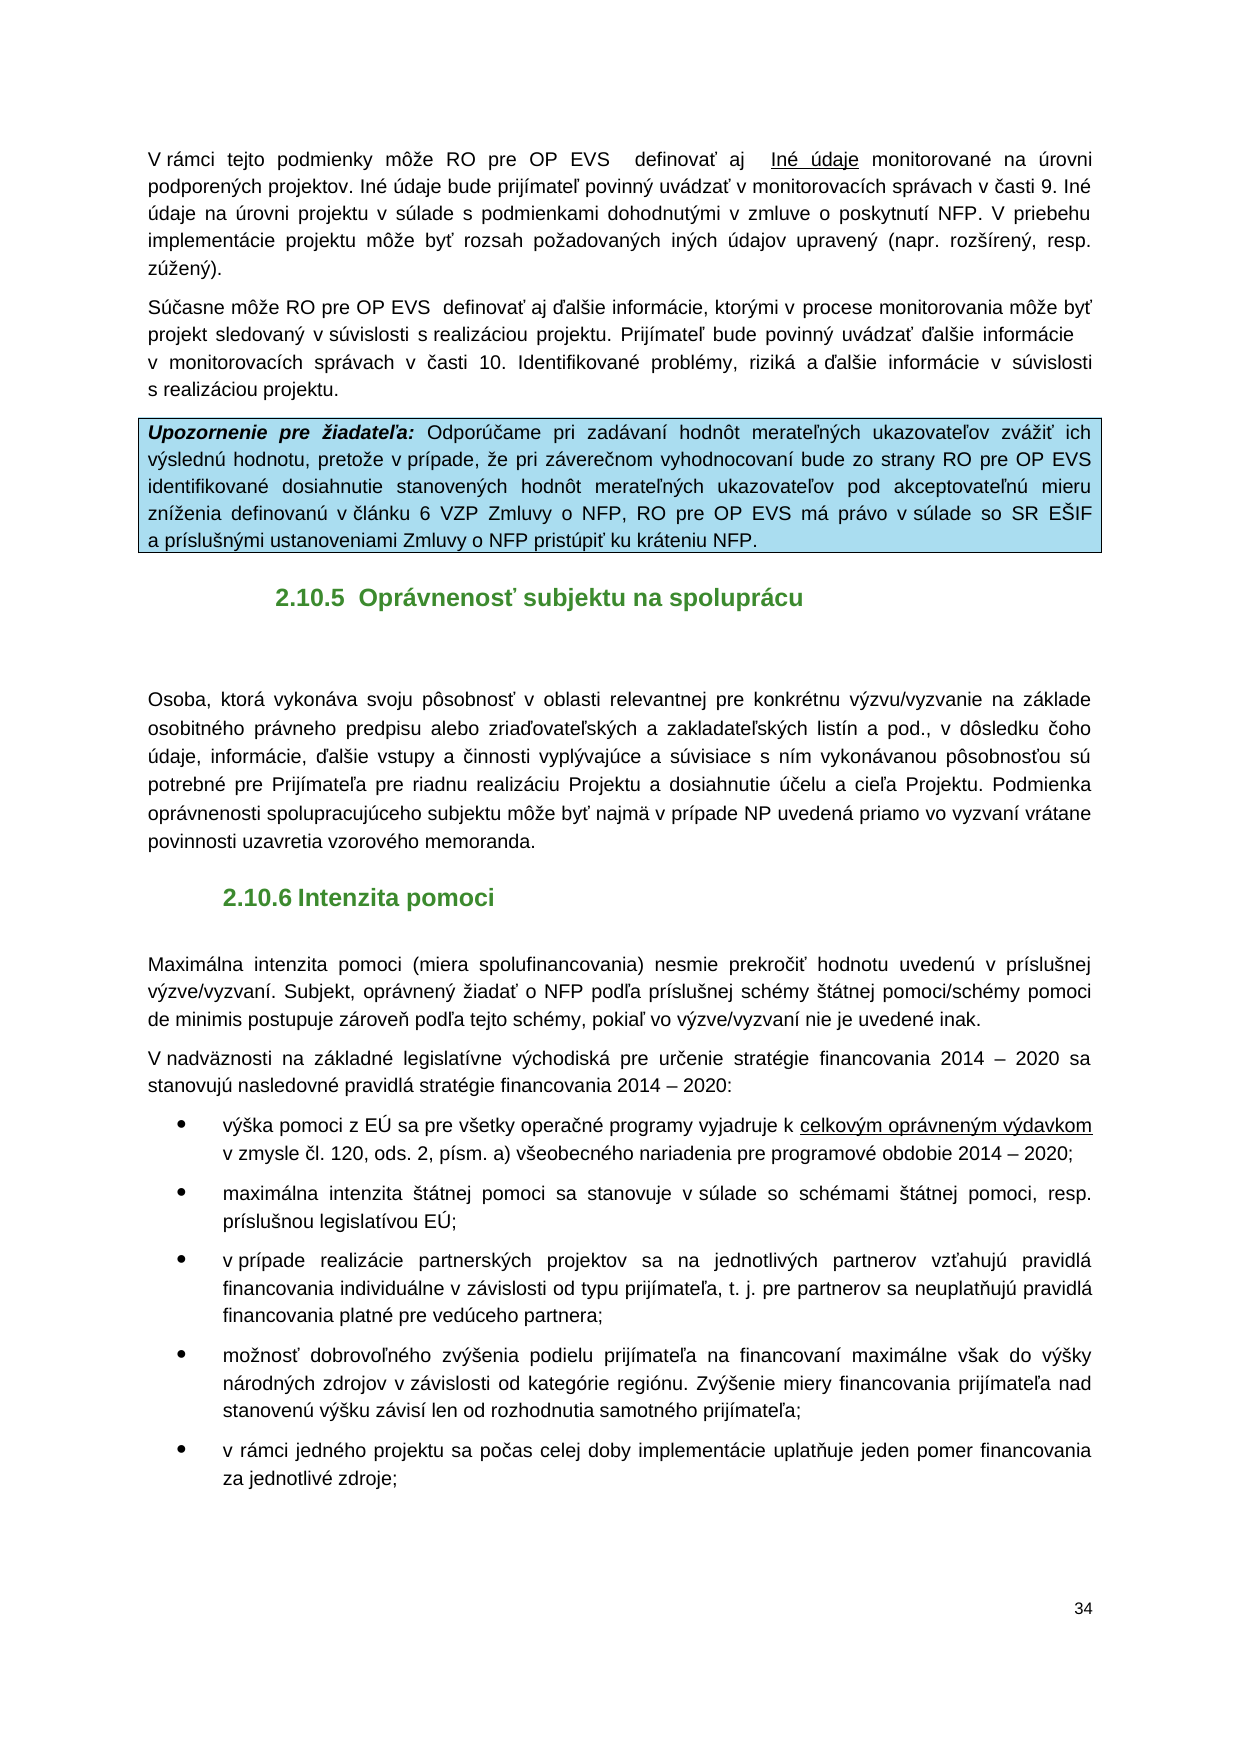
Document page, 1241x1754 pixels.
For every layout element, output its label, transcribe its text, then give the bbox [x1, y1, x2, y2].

text Maximálna intenzita pomoci (miera spolufinancovania) nesmie prekročiť hodnotu uvedenú v príslušnej výzve/vyzvaní. Subjekt, oprávnený žiadať o NFP podľa príslušnej schémy štátnej pomoci/schémy pomoci de minimis postupuje zároveň podľa tejto schémy, pokiaľ vo výzve/vyzvaní nie je uvedené inak. [148, 953, 1092, 1030]
text Upozornenie pre žiadateľa: Odporúčame pri zadávaní hodnôt merateľných ukazovateľov zvážiť ich výslednú hodnotu, pretože v prípade, že pri záverečnom vyhodnocovaní bude zo strany RO pre OP EVS identifikované dosiahnutie stanovených hodnôt merateľných ukazovateľov pod akceptovateľnú mieru zníženia definovanú v článku 6 VZP Zmluvy o NFP, RO pre OP EVS má právo v súlade so SR EŠIF a príslušnými ustanoveniami Zmluvy o NFP pristúpiť ku kráteniu NFP. [139, 419, 1101, 552]
list možnosť dobrovoľného zvýšenia podielu prijímateľa na financovaní maximálne však do výšky národných zdrojov v závislosti od kategórie regiónu. Zvýšenie miery financovania prijímateľa nad stanovenú výšku závisí len od rozhodnutia samotného prijímateľa; [177, 1344, 1092, 1422]
text Súčasne môže RO pre OP EVS definovať aj ďalšie informácie, ktorými v procese monitorovania môže byť projekt sledovaný v súvislosti s realizáciou projektu. Prijímateľ bude povinný uvádzať ďalšie informácie v monitorovacích správach v časti 10. Identifikované problémy, riziká a ďalšie informácie v súvislosti s realizáciou projektu. [148, 296, 1092, 400]
list v rámci jedného projektu sa počas celej doby implementácie uplatňuje jeden pomer financovania za jednotlivé zdroje; [177, 1439, 1092, 1489]
subtitle 2.10.6 Intenzita pomoci [223, 883, 1092, 912]
list výška pomoci z EÚ sa pre všetky operačné programy vyjadruje k celkovým oprávneným výdavkom v zmysle čl. 120, ods. 2, písm. a) všeobecného nariadenia pre programové obdobie 2014 – 2020; [177, 1114, 1092, 1164]
text V nadväznosti na základné legislatívne východiská pre určenie stratégie financovania 2014 – 2020 sa stanovujú nasledovné pravidlá stratégie financovania 2014 – 2020: [148, 1047, 1092, 1097]
subtitle 2.10.5 Oprávnenosť subjektu na spoluprácu [275, 582, 1092, 669]
list maximálna intenzita štátnej pomoci sa stanovuje v súlade so schémami štátnej pomoci, resp. príslušnou legislatívou EÚ; [177, 1182, 1092, 1232]
text Osoba, ktorá vykonáva svoju pôsobnosť v oblasti relevantnej pre konkrétnu výzvu/vyzvanie na základe osobitného právneho predpisu alebo zriaďovateľských a zakladateľských listín a pod., v dôsledku čoho údaje, informácie, ďalšie vstupy a činnosti vyplývajúce a súvisiace s ním vykonávanou pôsobnosťou sú potrebné pre Prijímateľa pre riadnu realizáciu Projektu a dosiahnutie účelu a cieľa Projektu. Podmienka oprávnenosti spolupracujúceho subjektu môže byť najmä v prípade NP uvedená priamo vo vyzvaní vrátane povinnosti uzavretia vzorového memoranda. [148, 688, 1092, 852]
list v prípade realizácie partnerských projektov sa na jednotlivých partnerov vzťahujú pravidlá financovania individuálne v závislosti od typu prijímateľa, t. j. pre partnerov sa neuplatňujú pravidlá financovania platné pre vedúceho partnera; [177, 1249, 1092, 1327]
text V rámci tejto podmienky môže RO pre OP EVS definovať aj Iné údaje monitorované na úrovni podporených projektov. Iné údaje bude prijímateľ povinný uvádzať v monitorovacích správach v časti 9. Iné údaje na úrovni projektu v súlade s podmienkami dohodnutými v zmluve o poskytnutí NFP. V priebehu implementácie projektu môže byť rozsah požadovaných iných údajov upravený (napr. rozšírený, resp. zúžený). [148, 148, 1092, 279]
